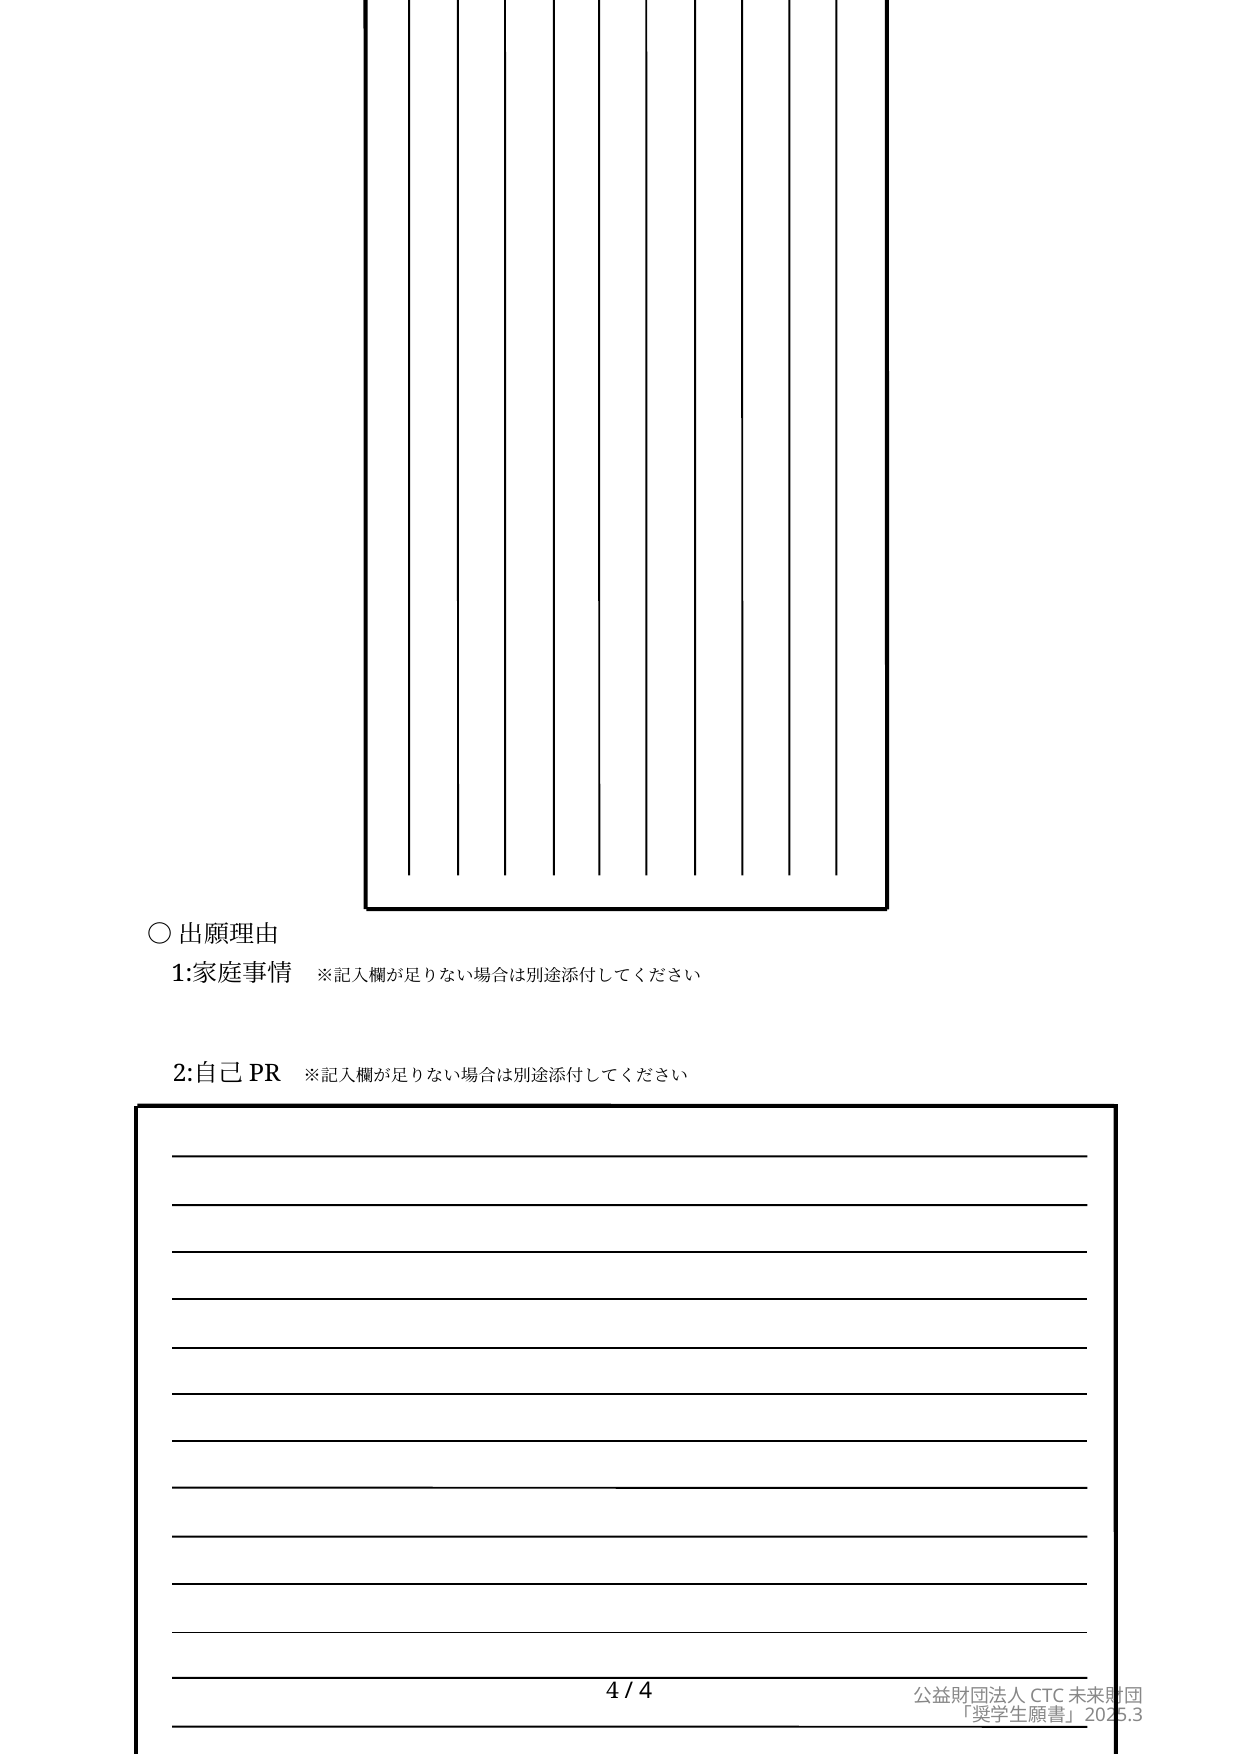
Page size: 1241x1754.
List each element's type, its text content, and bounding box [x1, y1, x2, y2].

text 〇 出願理由 [147, 77, 1199, 950]
text 2:自己PR ※記入欄が足りない場合は別途添付してください [147, 1054, 1199, 1089]
text 1:家庭事情 ※記入欄が足りない場合は別途添付してください [147, 953, 1199, 988]
